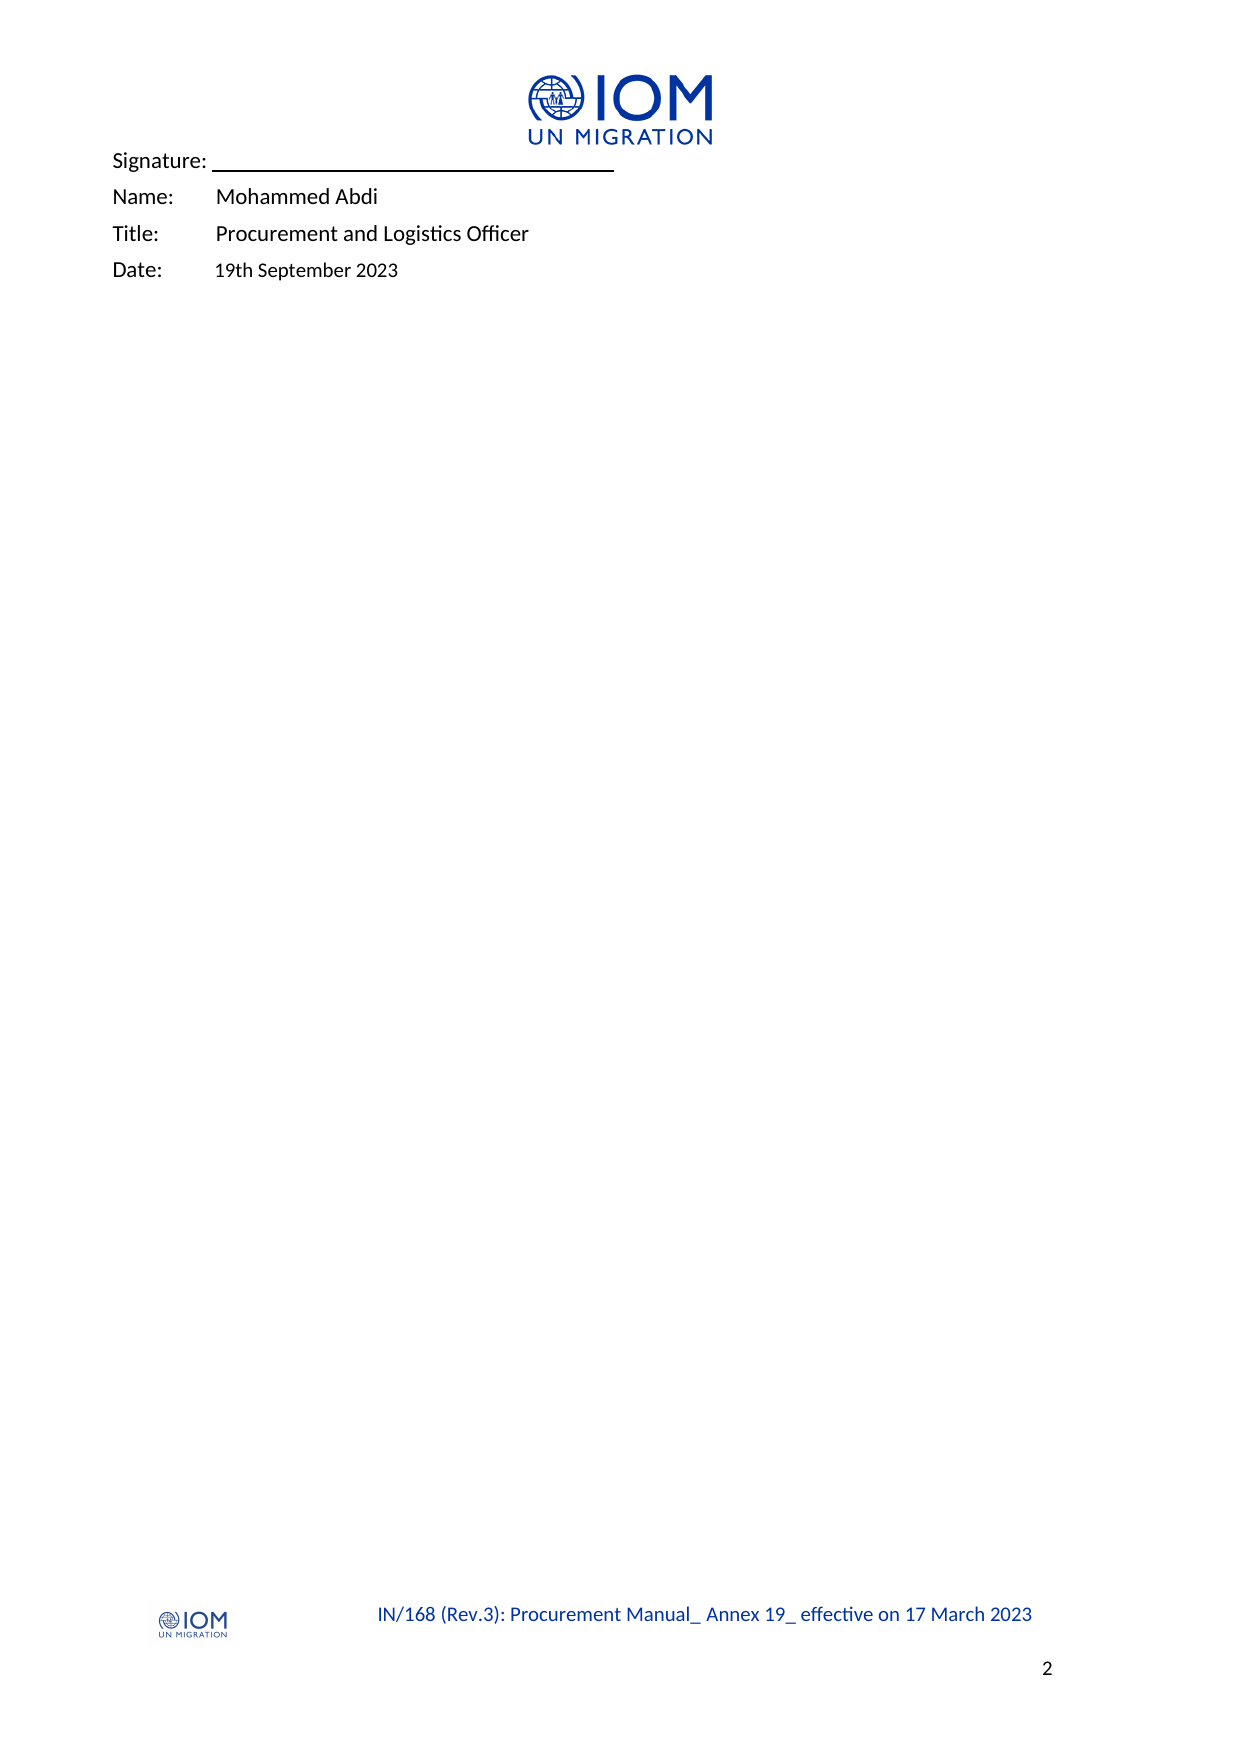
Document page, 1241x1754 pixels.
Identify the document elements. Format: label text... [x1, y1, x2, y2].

text Name: Mohammed Abdi [112, 182, 1128, 210]
text Date: 19th September 2023 [112, 255, 1128, 283]
picture [146, 1601, 238, 1646]
text Signature: [112, 146, 1128, 174]
text Title: Procurement and Logistics Officer [112, 219, 1128, 247]
picture [524, 73, 716, 146]
